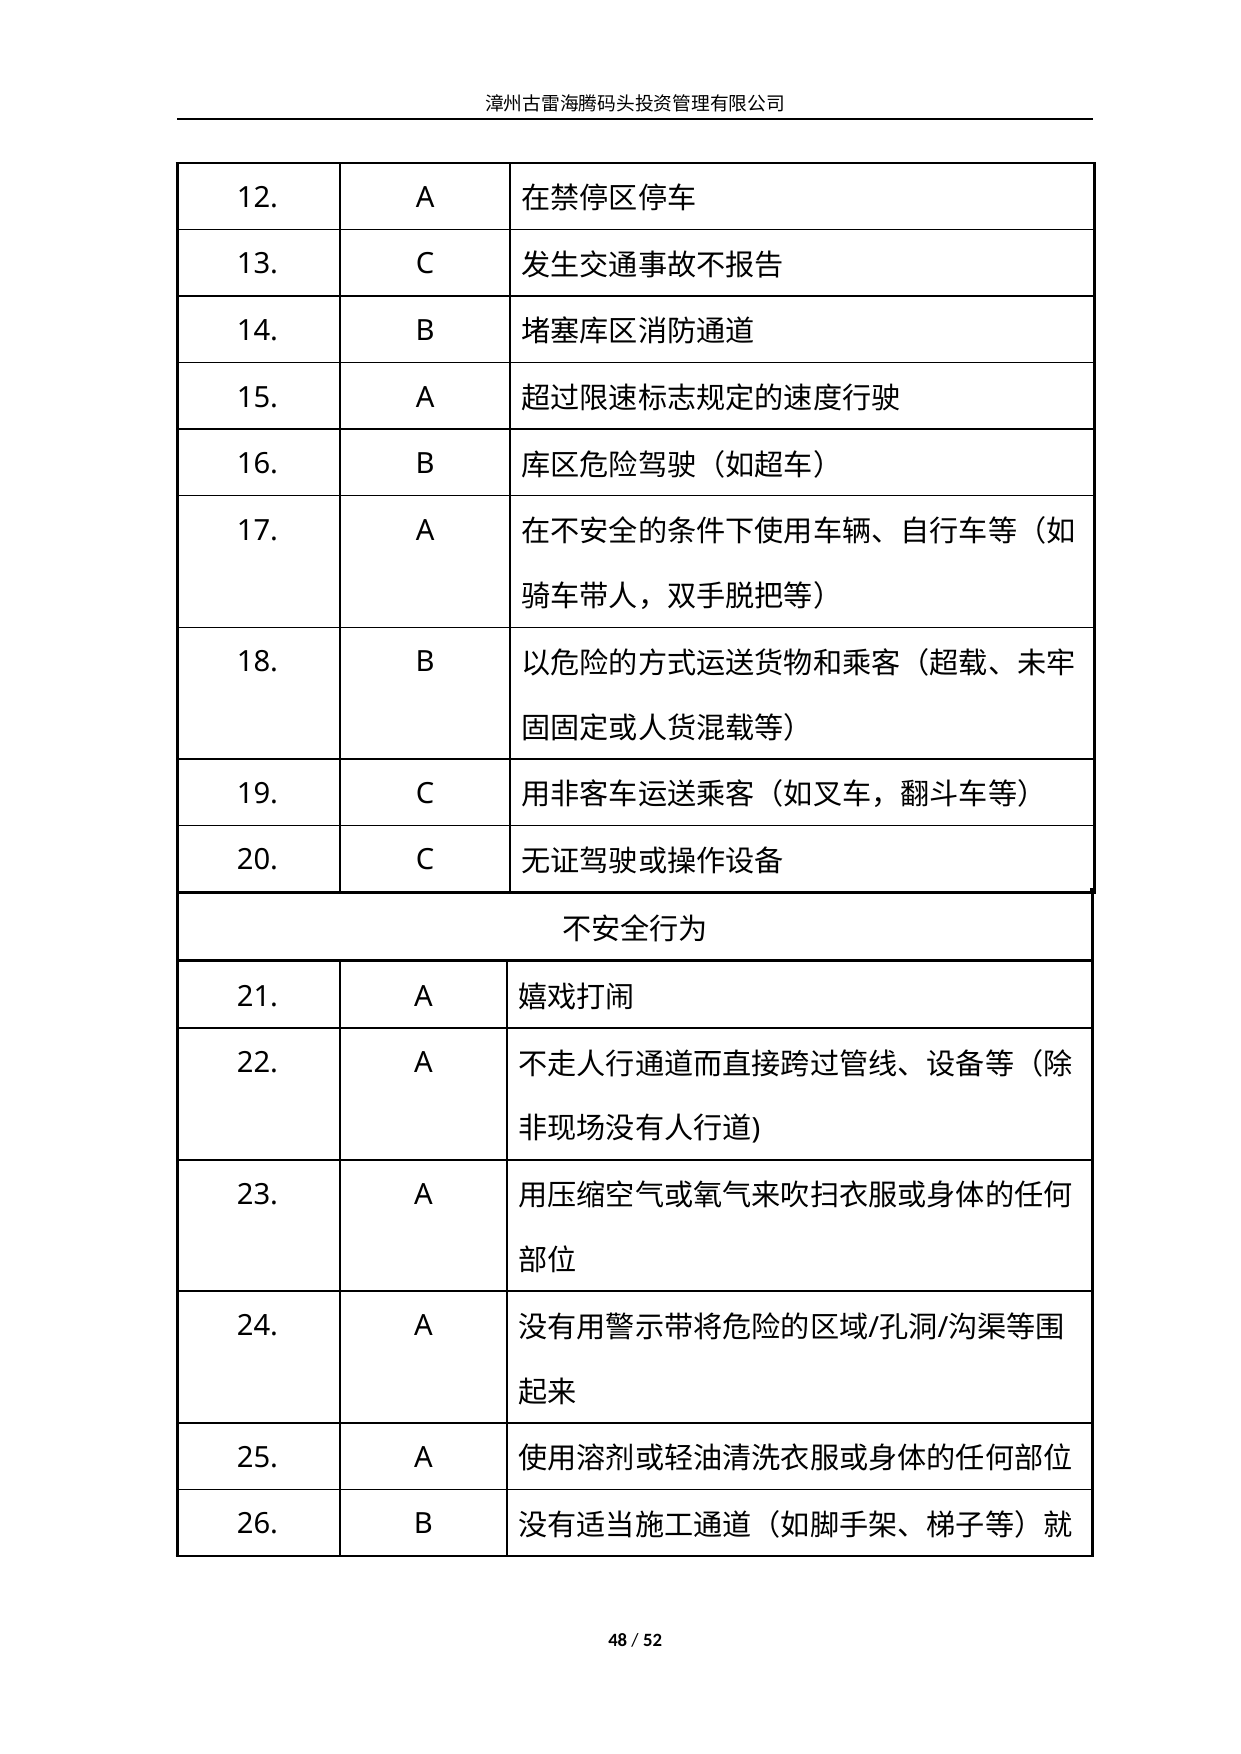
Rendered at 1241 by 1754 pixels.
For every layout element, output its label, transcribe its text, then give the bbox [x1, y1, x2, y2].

table_cell 没有用警示带将危险的区域/孔洞/沟渠等围起来 [508, 1292, 1091, 1422]
table_cell A [341, 962, 506, 1027]
table_cell [179, 1161, 339, 1290]
table_cell B [341, 1490, 506, 1555]
table_cell C [341, 760, 509, 824]
table_cell C [341, 230, 509, 295]
table_cell [179, 962, 339, 1027]
table_cell A [341, 1161, 506, 1290]
table_cell [179, 430, 339, 495]
table_cell 以危险的方式运送货物和乘客（超载、未牢固固定或人货混载等） [511, 628, 1093, 758]
table_cell 发生交通事故不报告 [511, 230, 1093, 295]
table_cell 用非客车运送乘客（如叉车，翻斗车等） [511, 760, 1093, 824]
table_cell 在不安全的条件下使用车辆、自行车等（如骑车带人，双手脱把等） [511, 496, 1093, 626]
table_cell [179, 297, 339, 362]
table_cell [179, 164, 339, 228]
table_cell A [341, 1424, 506, 1488]
table_cell [179, 1490, 339, 1555]
table_cell 不安全行为 [179, 894, 1091, 959]
table_cell B [341, 628, 509, 758]
table_cell B [341, 297, 509, 362]
table_cell A [341, 1029, 506, 1159]
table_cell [508, 1490, 1091, 1555]
table_cell 无证驾驶或操作设备 [511, 826, 1093, 891]
table_cell 嬉戏打闹 [508, 962, 1091, 1027]
table_cell 堵塞库区消防通道 [511, 297, 1093, 362]
table_cell [179, 628, 339, 758]
table_cell [179, 826, 339, 891]
table_cell [179, 496, 339, 626]
table_cell 用压缩空气或氧气来吹扫衣服或身体的任何部位 [508, 1161, 1091, 1290]
table_cell [179, 230, 339, 295]
table_cell 使用溶剂或轻油清洗衣服或身体的任何部位 [508, 1424, 1091, 1488]
table_cell 在禁停区停车 [511, 164, 1093, 228]
table_cell A [341, 1292, 506, 1422]
table_cell [179, 760, 339, 824]
table_cell [179, 363, 339, 428]
table_cell A [341, 363, 509, 428]
table_cell 库区危险驾驶（如超车） [511, 430, 1093, 495]
table_cell B [341, 430, 509, 495]
table_cell [179, 1292, 339, 1422]
table_cell C [341, 826, 509, 891]
table_cell A [341, 496, 509, 626]
table_cell A [341, 164, 509, 228]
table_cell [179, 1424, 339, 1488]
table_cell 不走人行通道而直接跨过管线、设备等（除非现场没有人行道) [508, 1029, 1091, 1159]
table_cell [179, 1029, 339, 1159]
table_cell 超过限速标志规定的速度行驶 [511, 363, 1093, 428]
